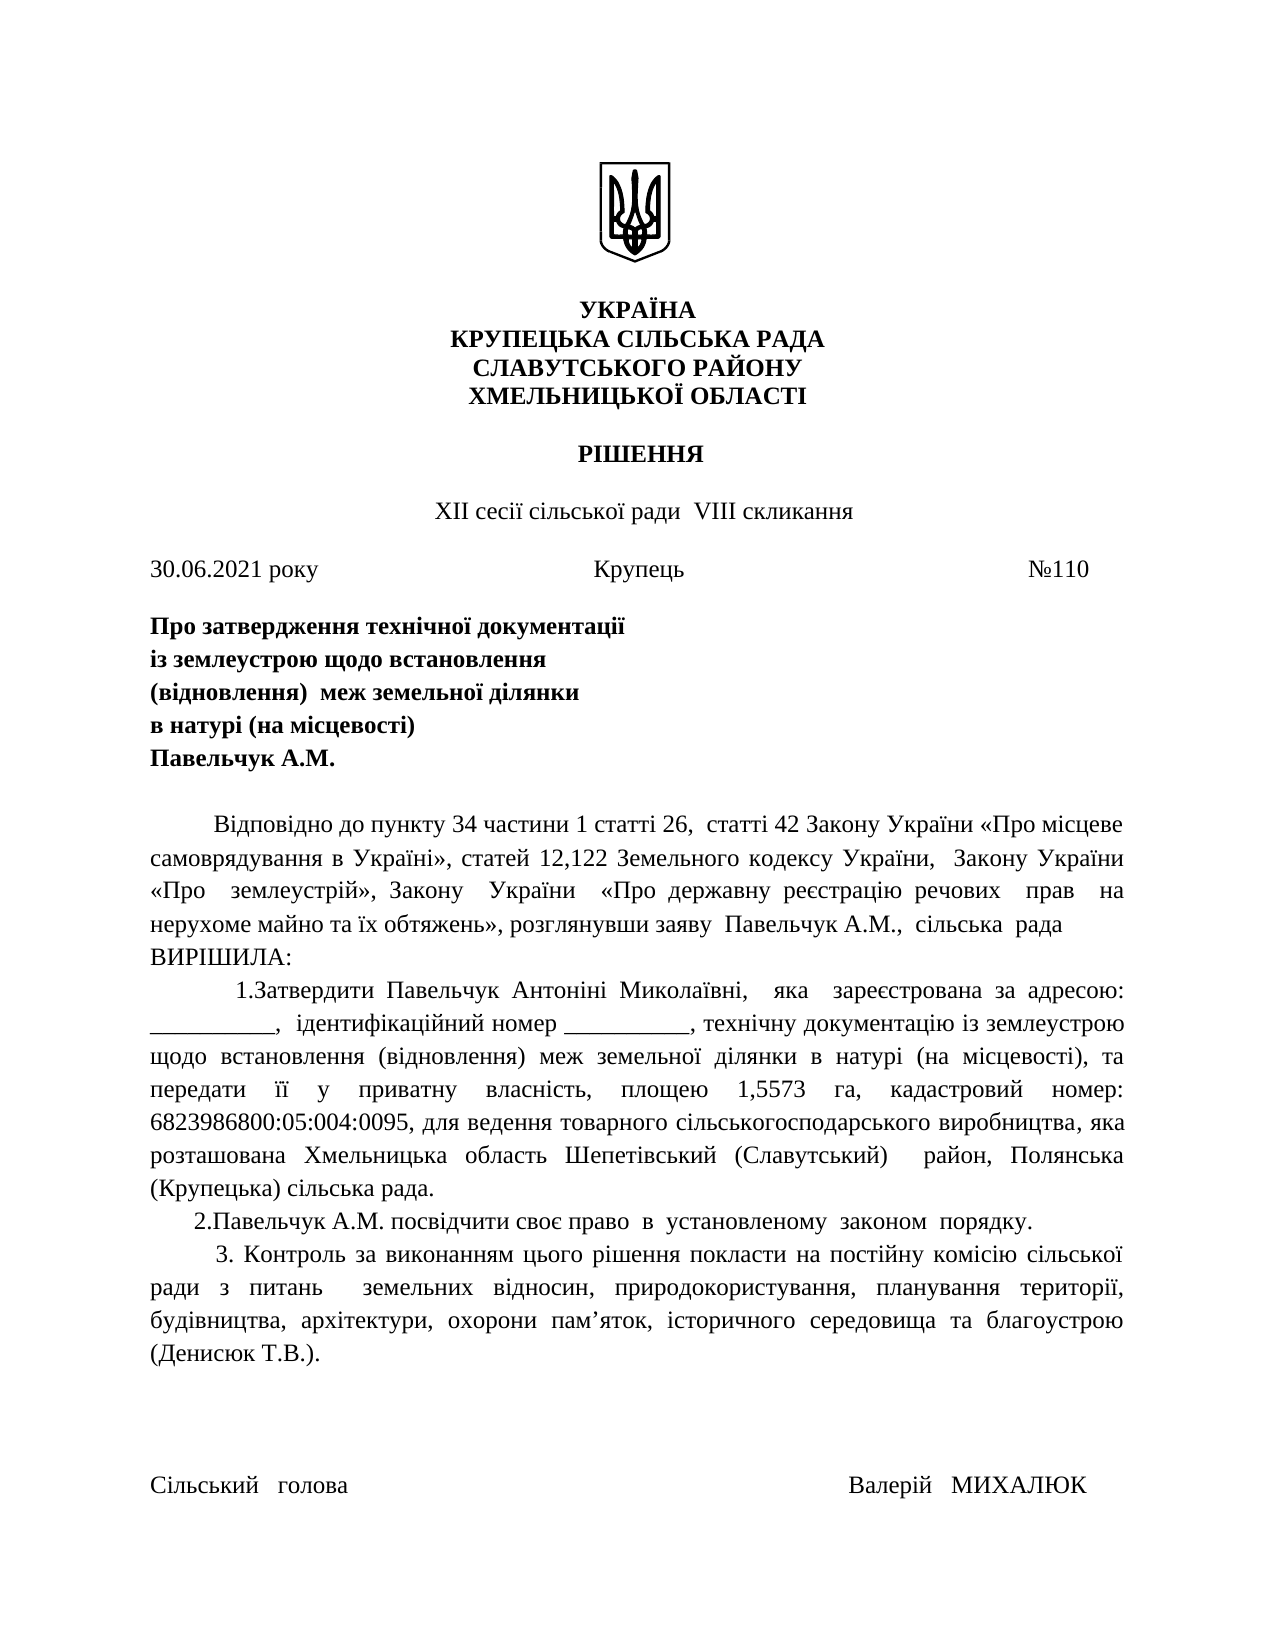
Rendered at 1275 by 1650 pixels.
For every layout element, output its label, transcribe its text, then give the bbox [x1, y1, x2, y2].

text СЛАВУТСЬКОГО РАЙОНУ [150, 353, 1125, 381]
text в натурі (на місцевості) [150, 711, 1125, 739]
text Сільський голова Валерій МИХАЛЮК [150, 1470, 1125, 1499]
text ХІІ сесії сільської ради VІІІ скликання [150, 496, 1125, 525]
text 3. Контроль за виконанням цього рішення покласти на постійну комісію сільської ради з питань земельних відносин, природокористування, планування території, будівництва, архітектури, охорони пам’яток, історичного середовища та благоустрою (Денисюк Т.В.). [150, 1239, 1125, 1367]
text РІШЕННЯ [150, 439, 1125, 468]
text Про затвердження технічної документації [150, 611, 1125, 640]
text 2.Павельчук А.М. посвідчити своє право в установленому законом порядку. [150, 1206, 1125, 1234]
text 1.Затвердити Павельчук Антоніні Миколаївні, яка зареєстрована за адресою: __________, ідентифікаційний номер __________, технічну документацію із землеустрою щодо встановлення (відновлення) меж земельної ділянки в натурі (на місцевості), та передати її у приватну власність, площею 1,5573 га, кадастровий номер: 6823986800:05:004:0095, для ведення товарного сільськогосподарського виробництва, яка розташована Хмельницька область Шепетівський (Славутський) район, Полянська (Крупецька) сільська рада. [150, 975, 1125, 1202]
text ВИРІШИЛА: [150, 942, 1125, 970]
text КРУПЕЦЬКА СІЛЬСЬКА РАДА [150, 324, 1125, 353]
text (відновлення) меж земельної ділянки [150, 677, 1125, 706]
text ХМЕЛЬНИЦЬКОЇ ОБЛАСТІ [150, 381, 1125, 410]
text УКРАЇНА [150, 295, 1125, 324]
text Відповідно до пункту 34 частини 1 статті 26, статті 42 Закону України «Про місцеве самоврядування в Україні», статей 12,122 Земельного кодексу України, Закону України «Про землеустрій», Закону України «Про державну реєстрацію речових прав на нерухоме майно та їх обтяжень», розглянувши заяву Павельчук А.М., сільська рада [150, 809, 1125, 937]
text 30.06.2021 року Крупець №110 [150, 554, 1125, 583]
text із землеустрою щодо встановлення [150, 644, 1125, 673]
text Павельчук А.М. [150, 743, 1125, 772]
